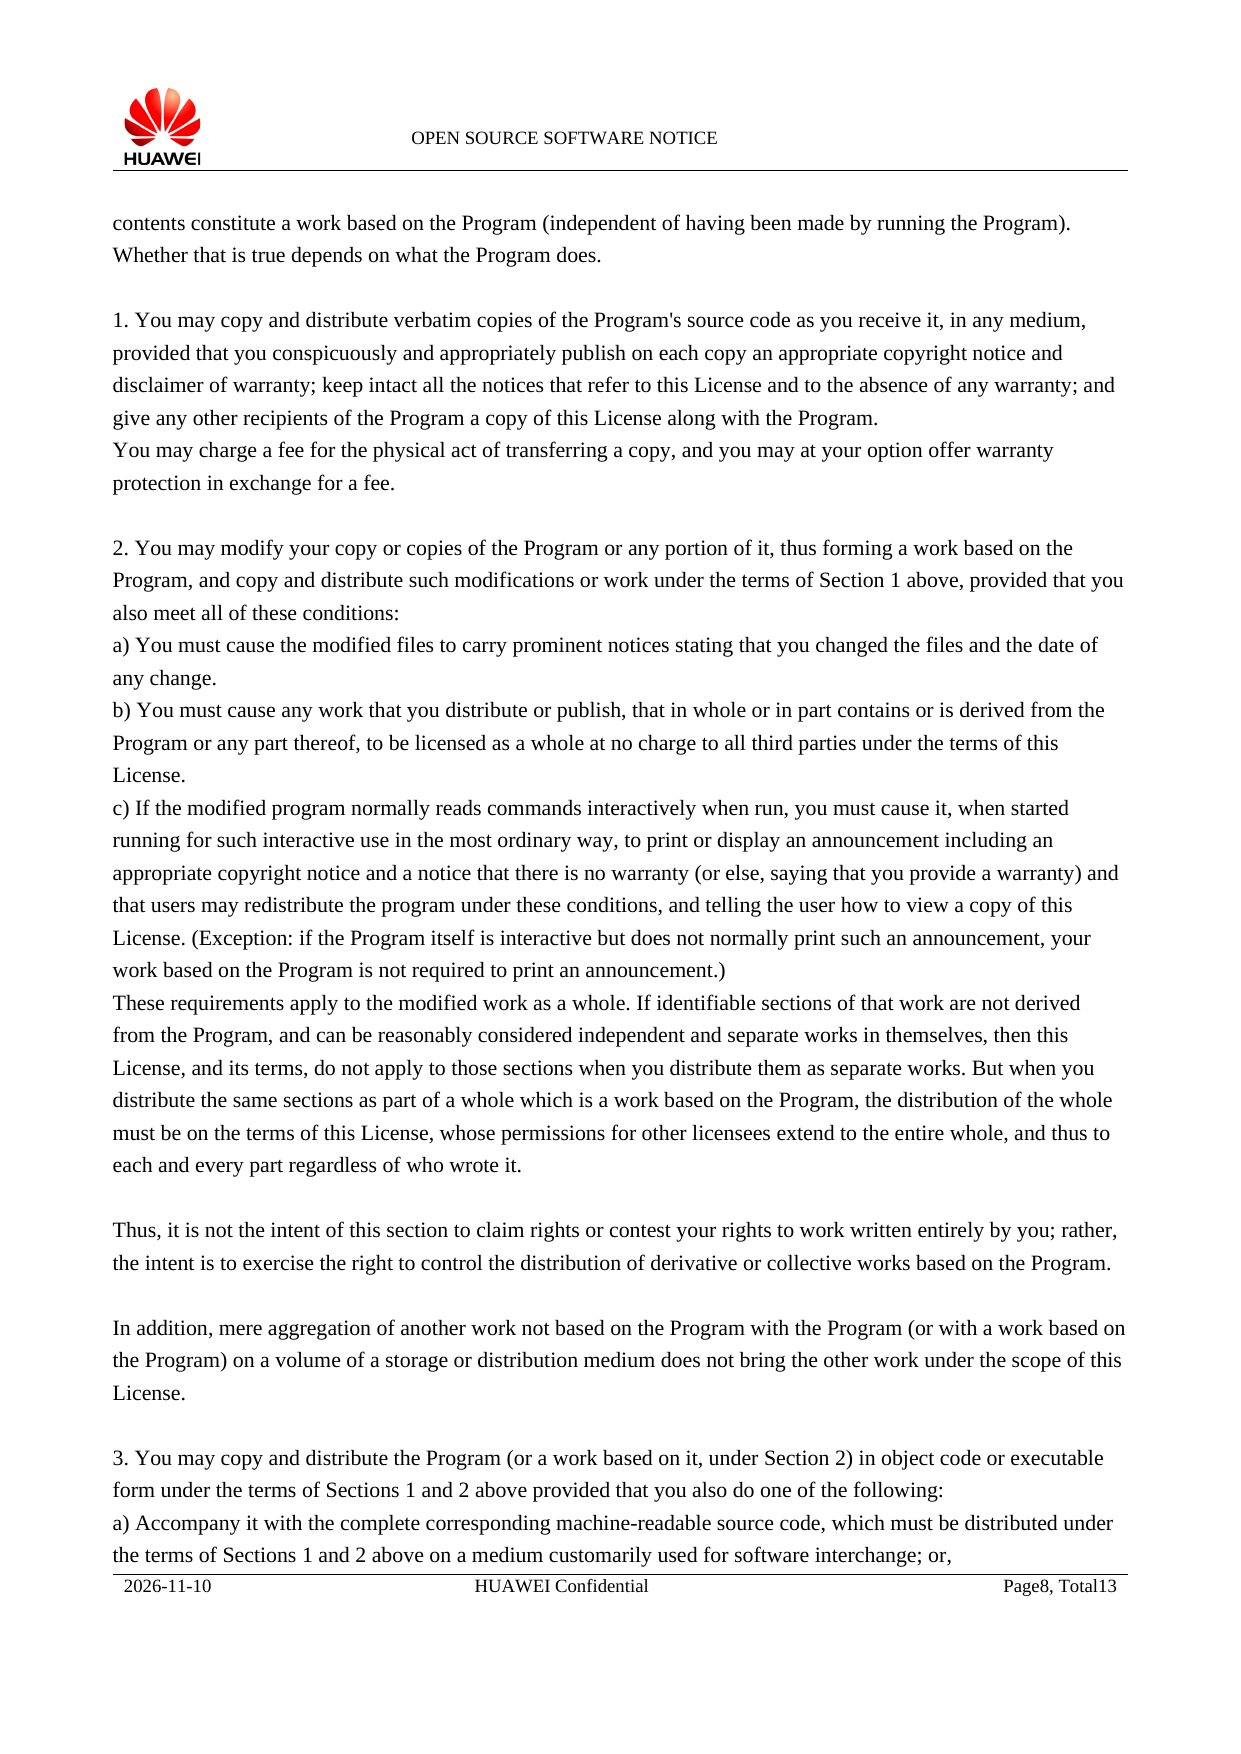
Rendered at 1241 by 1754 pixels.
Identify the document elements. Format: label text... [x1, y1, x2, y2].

picture [124, 88, 201, 165]
